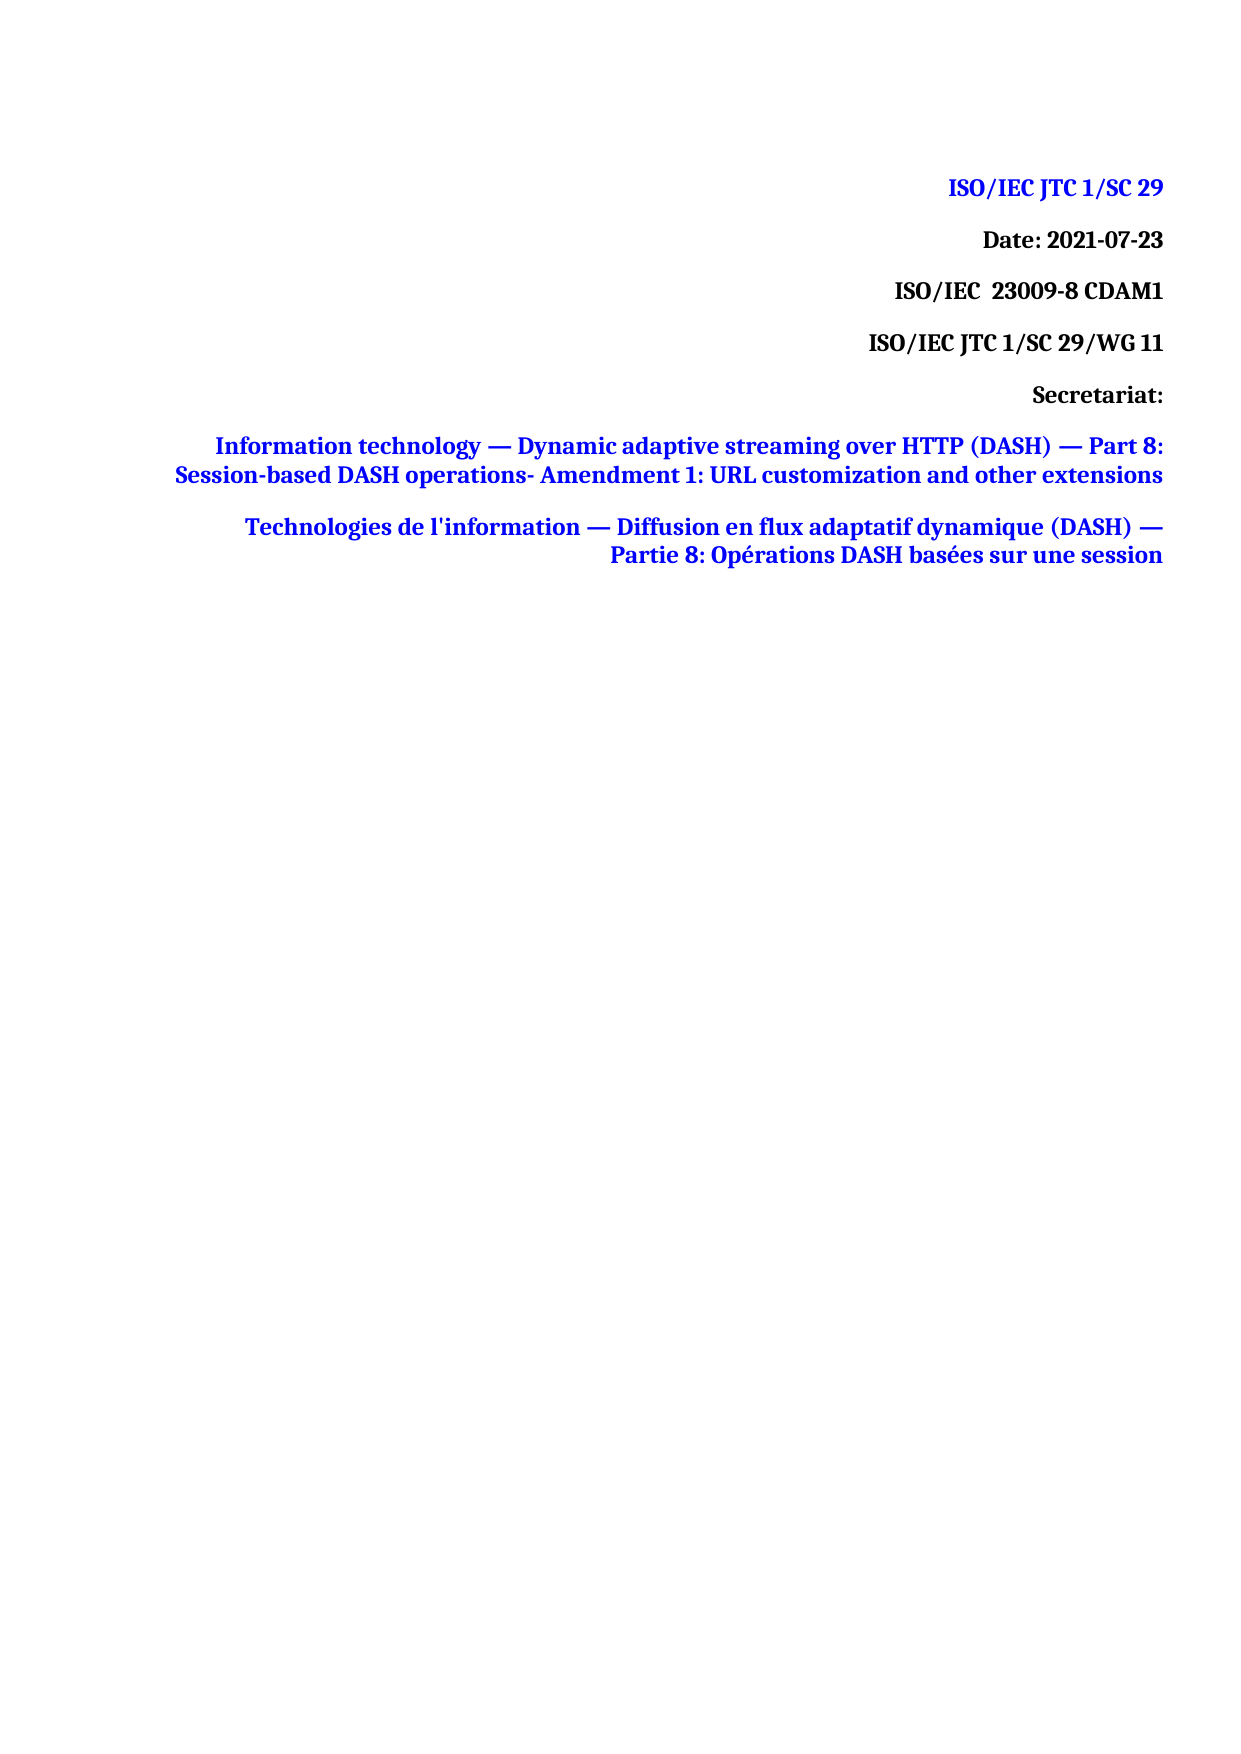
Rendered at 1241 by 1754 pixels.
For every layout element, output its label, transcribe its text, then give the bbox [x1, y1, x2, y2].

text Date: 2021-07-23 [148, 226, 1163, 254]
text ISO/IEC JTC 1/SC 29 [148, 174, 1163, 203]
text Information technology — Dynamic adaptive streaming over HTTP (DASH) — Part 8: Session-based DASH operations- Amendment 1: URL customization and other extensions [148, 432, 1163, 490]
text ISO/IEC 23009-8 CDAM1 [148, 277, 1163, 306]
text ISO/IEC JTC 1/SC 29/WG 11 [148, 329, 1163, 358]
text Secretariat: [148, 381, 1163, 409]
text Technologies de l'information — Diffusion en flux adaptatif dynamique (DASH) — Partie 8: Opérations DASH basées sur une session [148, 513, 1163, 570]
